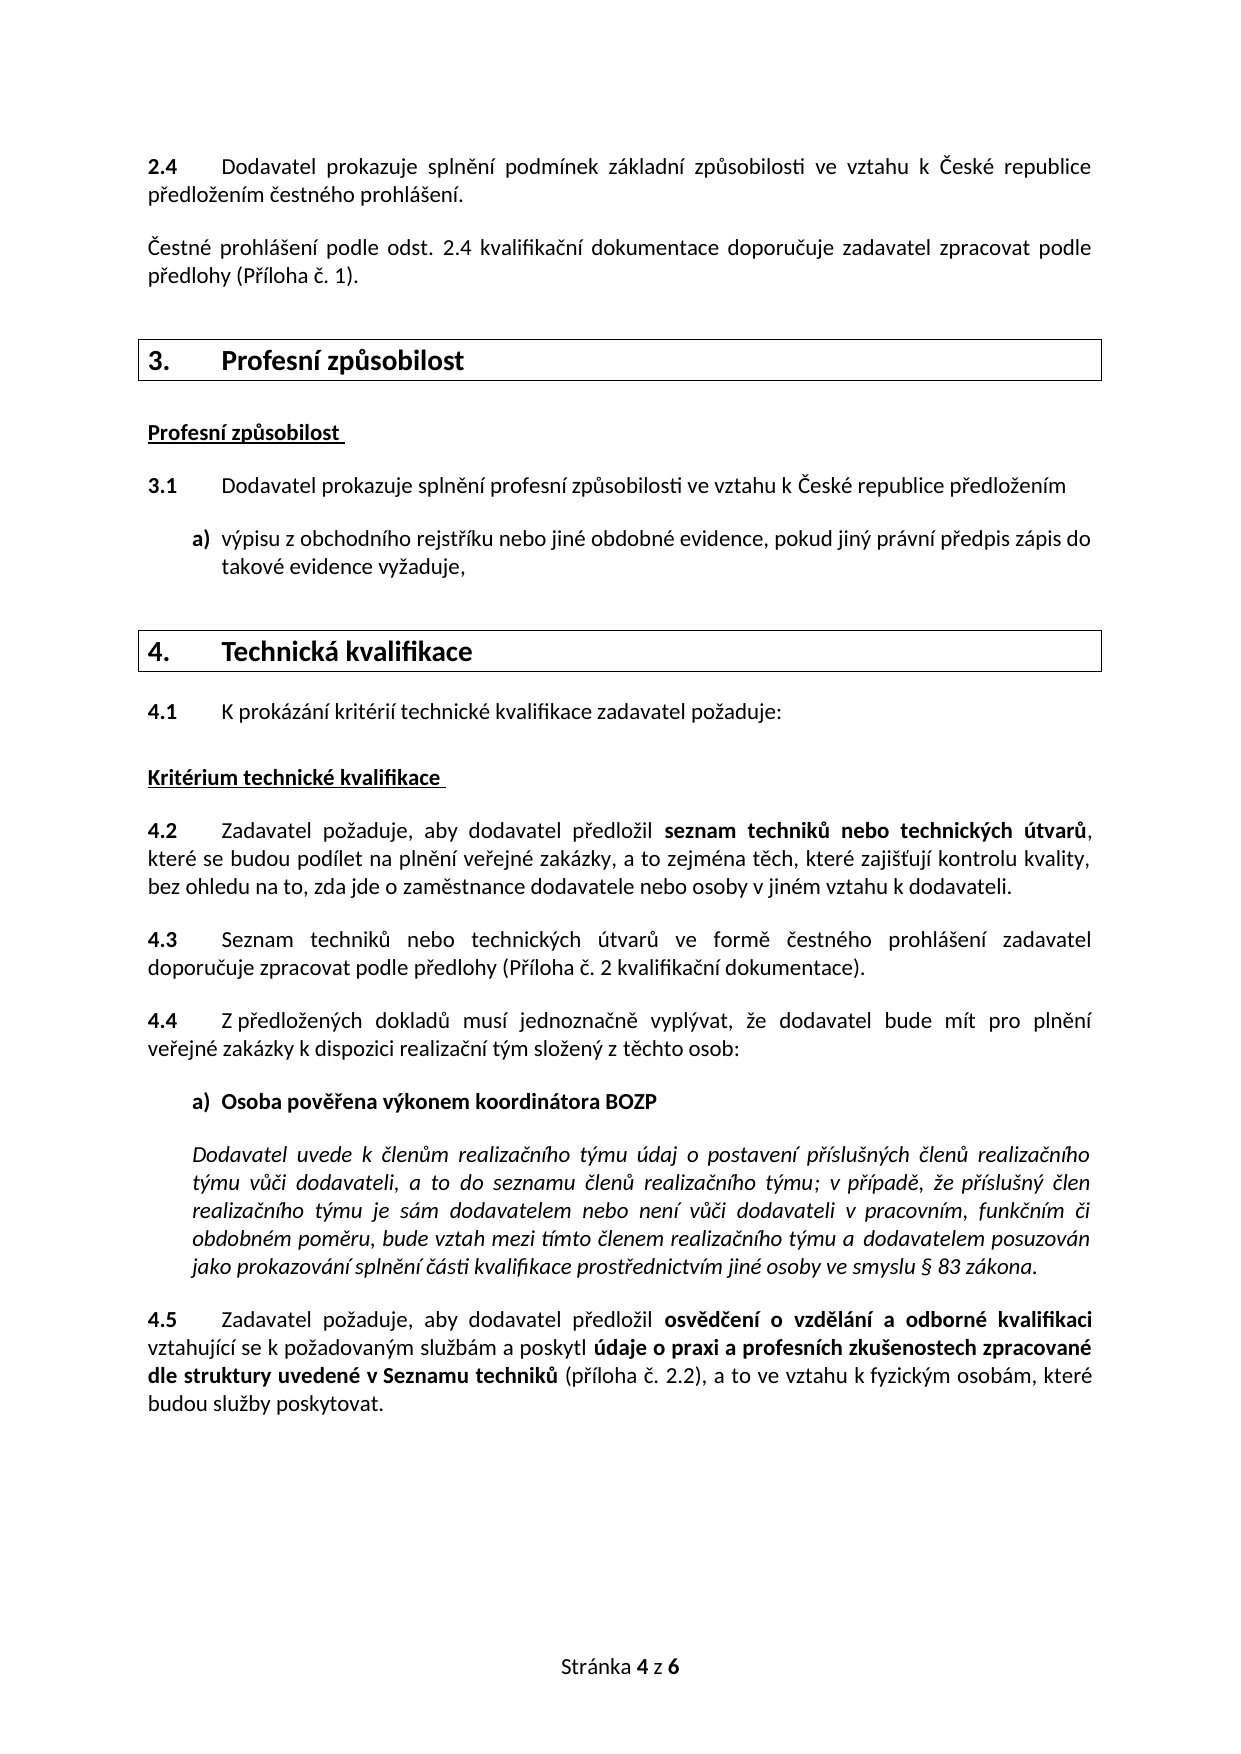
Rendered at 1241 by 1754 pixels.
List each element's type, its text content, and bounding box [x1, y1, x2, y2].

text výpisu z obchodního rejstříku nebo jiné obdobné evidence, pokud jiný právní předpis zápis do takové evidence vyžaduje, [192, 524, 1093, 580]
text Technická kvalifikace [139, 631, 1101, 671]
list Čestné prohlášení podle odst. 2.4 kvalifikační dokumentace doporučuje zadavatel zpracovat podle předlohy (Příloha č. 1). [148, 233, 1093, 289]
text Seznam techniků nebo technických útvarů ve formě čestného prohlášení zadavatel doporučuje zpracovat podle předlohy (Příloha č. 2 kvalifikační dokumentace). [148, 925, 1093, 981]
list Dodavatel uvede k členům realizačního týmu údaj o postavení příslušných členů realizačního týmu vůči dodavateli, a to do seznamu členů realizačního týmu; v případě, že příslušný člen realizačního týmu je sám dodavatelem nebo není vůči dodavateli v pracovním, funkčním či obdobném poměru, bude vztah mezi tímto členem realizačního týmu a dodavatelem posuzován jako prokazování splnění části kvalifikace prostřednictvím jiné osoby ve smyslu § 83 zákona. [192, 1140, 1093, 1280]
text Zadavatel požaduje, aby dodavatel předložil osvědčení o vzdělání a odborné kvalifikaci vztahující se k požadovaným službám a poskytl údaje o praxi a profesních zkušenostech zpracované dle struktury uvedené v Seznamu techniků (příloha č. 2.2), a to ve vztahu k fyzickým osobám, které budou služby poskytovat. [148, 1305, 1093, 1417]
text Dodavatel prokazuje splnění podmínek základní způsobilosti ve vztahu k České republice předložením čestného prohlášení. [148, 152, 1093, 208]
text K prokázání kritérií technické kvalifikace zadavatel požaduje: [148, 697, 1093, 725]
text Profesní způsobilost [148, 418, 1093, 446]
text Z předložených dokladů musí jednoznačně vyplývat, že dodavatel bude mít pro plnění veřejné zakázky k dispozici realizační tým složený z těchto osob: [148, 1006, 1093, 1062]
text Osoba pověřena výkonem koordinátora BOZP [192, 1087, 1093, 1115]
text Kritérium technické kvalifikace [148, 763, 1093, 791]
text Profesní způsobilost [139, 340, 1101, 380]
text Dodavatel prokazuje splnění profesní způsobilosti ve vztahu k České republice předložením [148, 471, 1093, 499]
text Zadavatel požaduje, aby dodavatel předložil seznam techniků nebo technických útvarů, které se budou podílet na plnění veřejné zakázky, a to zejména těch, které zajišťují kontrolu kvality, bez ohledu na to, zda jde o zaměstnance dodavatele nebo osoby v jiném vztahu k dodavateli. [148, 816, 1093, 900]
